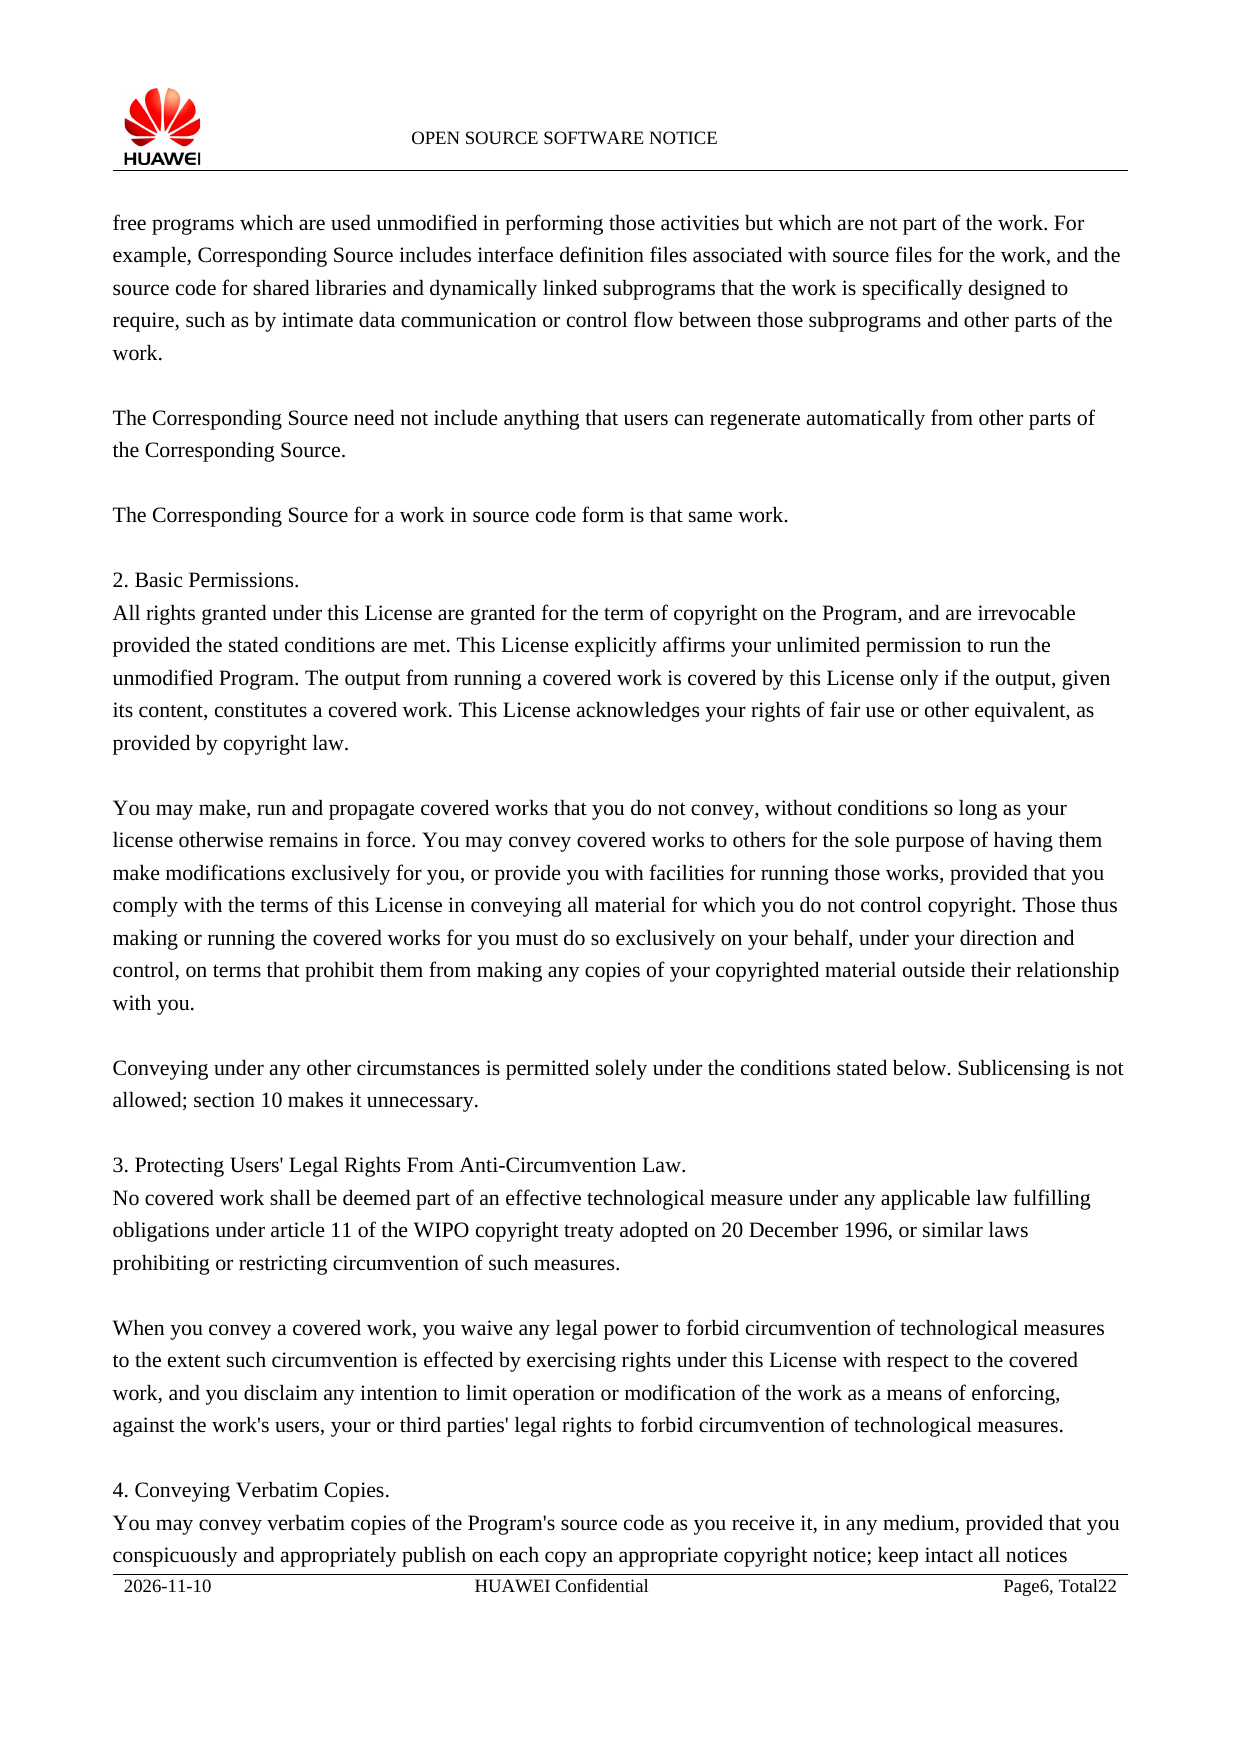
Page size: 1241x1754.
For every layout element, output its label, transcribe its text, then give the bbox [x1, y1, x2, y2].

picture [124, 88, 201, 165]
